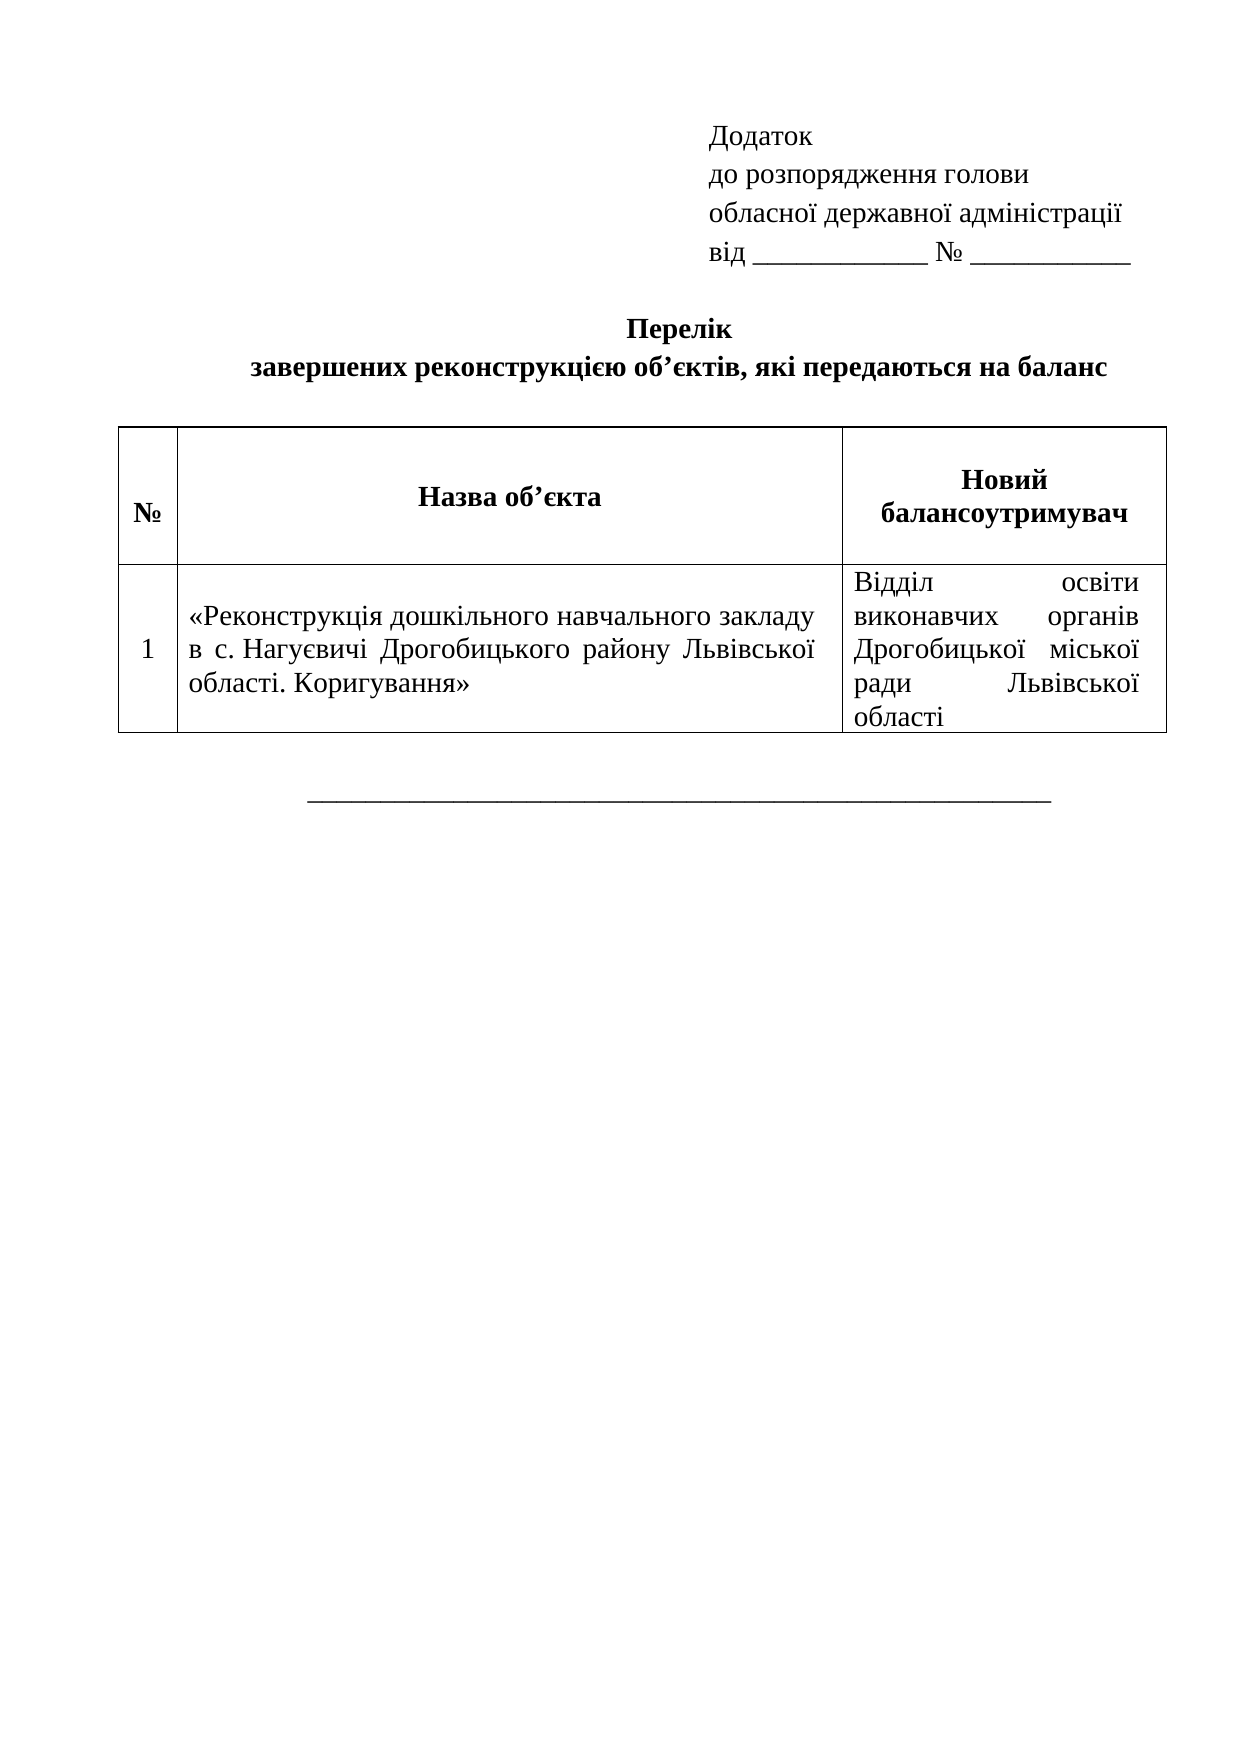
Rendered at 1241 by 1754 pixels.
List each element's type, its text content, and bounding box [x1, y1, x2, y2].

table_header Назва об’єкта [178, 428, 842, 563]
text Додаток [709, 118, 1181, 152]
table_cell «Реконструкція дошкільного навчального закладу в с. Нагуєвичі Дрогобицького району Львівської області. Коригування» [178, 565, 842, 732]
table_cell Відділ освіти виконавчих органів Дрогобицької міської ради Львівської області [843, 565, 1166, 732]
table_header Новий балансоутримувач [843, 428, 1166, 563]
text до розпорядження голови [709, 157, 1181, 190]
text від ____________ № ___________ [709, 234, 1181, 267]
text обласної державної адміністрації [709, 195, 1181, 229]
table_cell 1 [119, 565, 177, 732]
table_header № [119, 428, 177, 563]
text завершених реконструкцією об’єктів, які передаються на баланс [177, 349, 1181, 383]
text ___________________________________________________ [177, 772, 1181, 805]
text Перелік [177, 311, 1181, 344]
